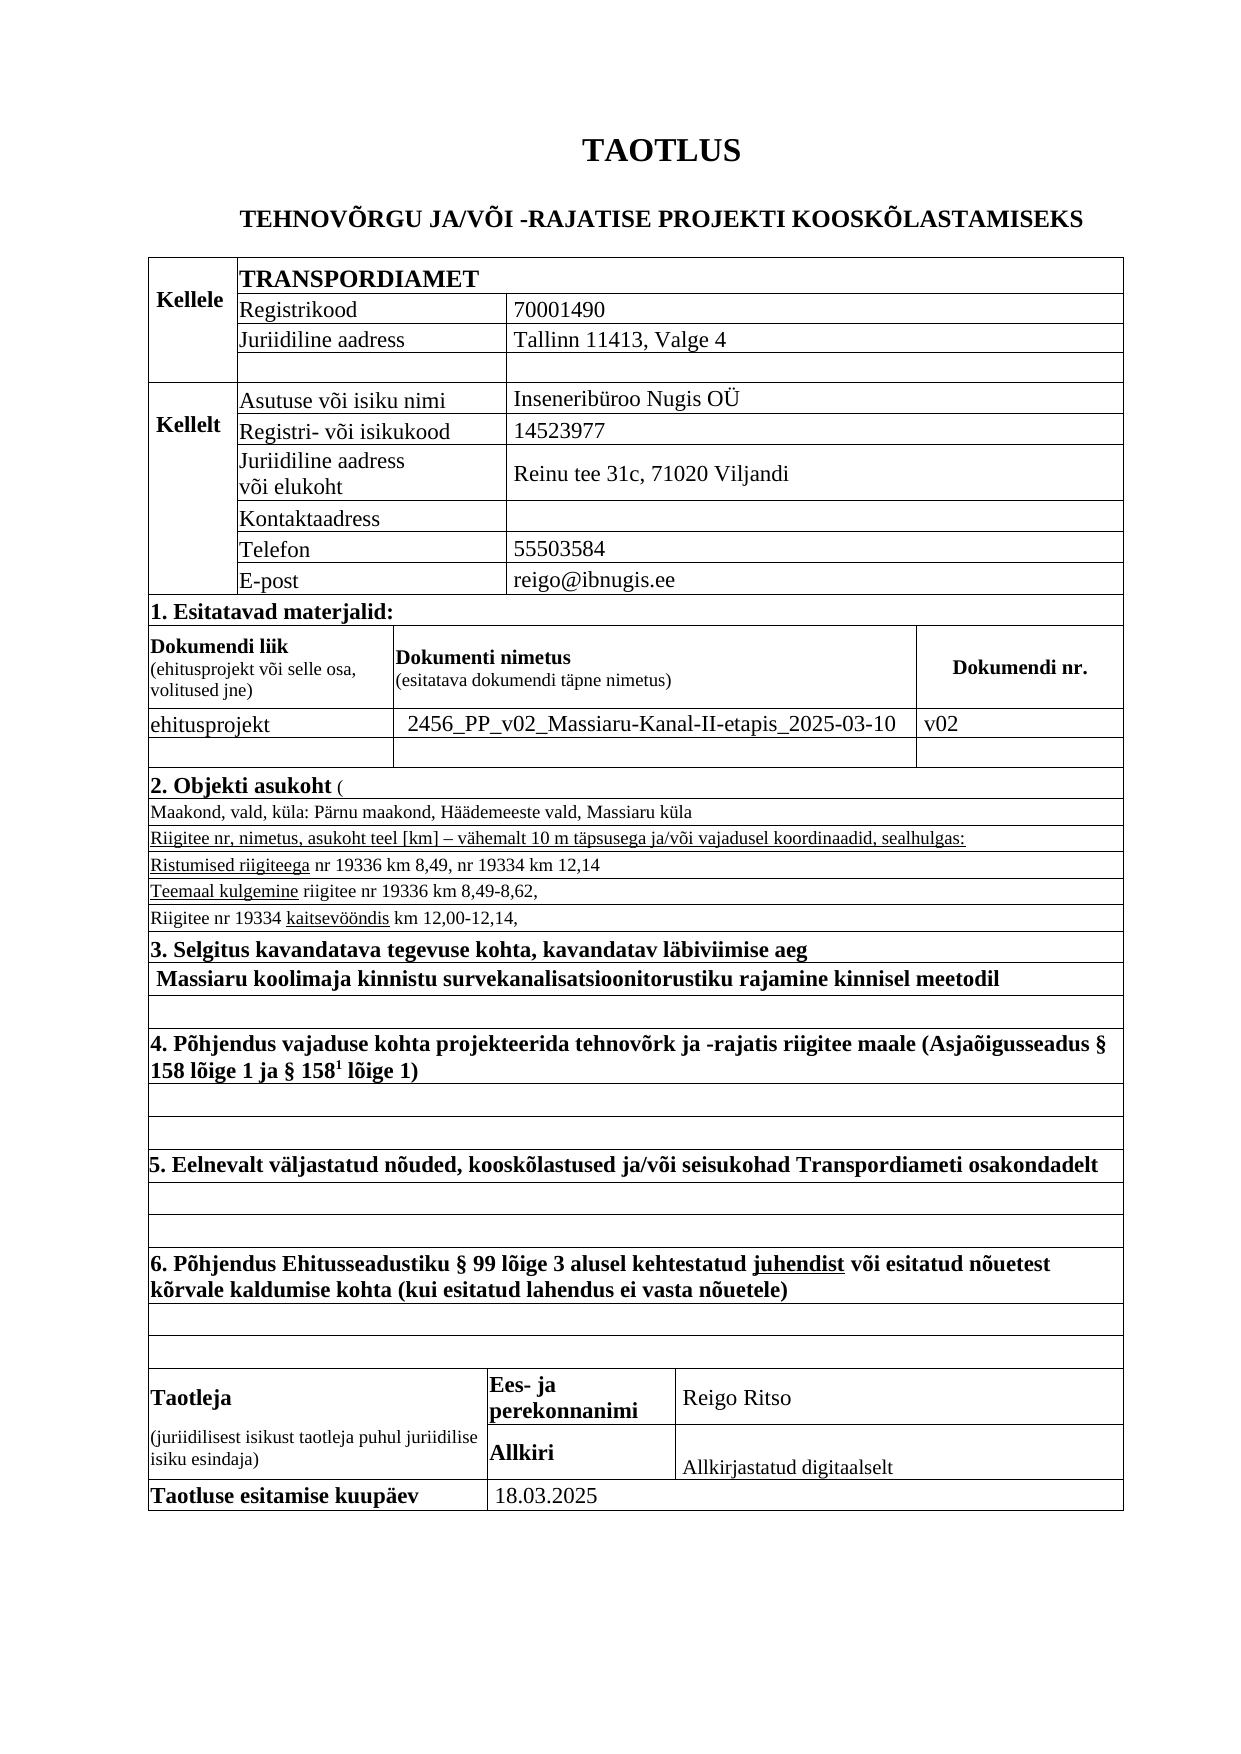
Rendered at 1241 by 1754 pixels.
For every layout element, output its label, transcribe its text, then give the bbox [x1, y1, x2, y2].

table_cell 3. Selgitus kavandatava tegevuse kohta, kavandatav läbiviimise aeg [149, 932, 1123, 962]
table_header TRANSPORDIAMET [238, 258, 1123, 293]
table_cell 6. Põhjendus Ehitusseadustiku § 99 lõige 3 alusel kehtestatud juhendist või esitatud nõuetest kõrvale kaldumise kohta (kui esitatud lahendus ei vasta nõuetele) [149, 1248, 1123, 1302]
table_cell 18.03.2025 [488, 1480, 1123, 1510]
text TEHNOVÕRGU JA/VÕI -RAJATISE PROJEKTI KOOSKÕLASTAMISEKS [177, 204, 1146, 233]
table_cell Riigitee nr, nimetus, asukoht teel [km] – vähemalt 10 m täpsusega ja/või vajadusel koordinaadid, sealhulgas: [149, 826, 1123, 851]
table_cell Maakond, vald, küla: Pärnu maakond, Häädemeeste vald, Massiaru küla [149, 799, 1123, 825]
table_cell [149, 1084, 1123, 1116]
table_cell Registri- või isikukood [238, 414, 506, 444]
table_cell Dokumendi liik (ehitusprojekt või selle osa, volitused jne) [149, 626, 393, 707]
table_cell Tallinn 11413, Valge 4 [507, 324, 1123, 352]
table_cell [238, 353, 506, 382]
table_cell 5. Eelnevalt väljastatud nõuded, kooskõlastused ja/või seisukohad Transpordiameti osakondadelt [149, 1150, 1123, 1182]
table_cell Juriidiline aadress või elukoht [238, 445, 506, 499]
table_cell [149, 1304, 1123, 1335]
table_cell [394, 738, 916, 767]
table_cell Allkirjastatud digitaalselt [676, 1425, 1123, 1479]
table_cell [149, 1117, 1123, 1149]
table_cell [149, 1215, 1123, 1247]
table_cell 4. Põhjendus vajaduse kohta projekteerida tehnovõrk ja -rajatis riigitee maale (Asjaõigusseadus § 158 lõige 1 ja § 1581 lõige 1) [149, 1029, 1123, 1083]
table_cell (juriidilisest isikust taotleja puhul juriidilise isiku esindaja) [149, 1424, 487, 1479]
table_cell [149, 1336, 1123, 1368]
table_cell [149, 996, 1123, 1028]
table_cell v02 [917, 709, 1123, 737]
table_cell [149, 1183, 1123, 1214]
table_cell Allkiri [488, 1425, 675, 1479]
table_cell Ristumised riigiteega nr 19336 km 8,49, nr 19334 km 12,14 [149, 852, 1123, 878]
table_cell Kellelt [149, 383, 237, 593]
table_cell Reinu tee 31c, 71020 Viljandi [507, 445, 1123, 499]
table_cell Asutuse või isiku nimi [238, 383, 506, 413]
table_cell Dokumendi nr. [917, 626, 1123, 707]
table_cell 2456_PP_v02_Massiaru-Kanal-II-etapis_2025-03-10 [394, 709, 916, 737]
table_cell 2. Objekti asukoht ( [149, 768, 1123, 798]
table_cell Telefon [238, 532, 506, 562]
table_cell [149, 738, 393, 767]
table_cell Taotleja [149, 1369, 487, 1423]
table_cell Registrikood [238, 294, 506, 322]
table_cell [507, 501, 1123, 531]
table_cell Inseneribüroo Nugis OÜ [507, 383, 1123, 413]
table_cell ehitusprojekt [149, 709, 393, 737]
table_cell reigo@ibnugis.ee [507, 563, 1123, 593]
table_cell Teemaal kulgemine riigitee nr 19336 km 8,49-8,62, [149, 879, 1123, 904]
table_cell Reigo Ritso [676, 1369, 1123, 1423]
table_cell Dokumenti nimetus (esitatava dokumendi täpne nimetus) [394, 626, 916, 707]
table_cell Kontaktaadress [238, 501, 506, 531]
table_cell [917, 738, 1123, 767]
table_cell Riigitee nr 19334 kaitsevööndis km 12,00-12,14, [149, 905, 1123, 931]
table_header Kellele [149, 258, 237, 382]
table_cell 55503584 [507, 532, 1123, 562]
table_cell 14523977 [507, 414, 1123, 444]
table_cell Ees- ja perekonnanimi [488, 1369, 675, 1423]
table_cell Massiaru koolimaja kinnistu survekanalisatsioonitorustiku rajamine kinnisel meetodil [149, 963, 1123, 995]
table_cell E-post [238, 563, 506, 593]
text TAOTLUS [177, 130, 1146, 168]
table_cell Juriidiline aadress [238, 324, 506, 352]
table_cell Taotluse esitamise kuupäev [149, 1480, 487, 1510]
table_cell 70001490 [507, 294, 1123, 322]
table_cell [507, 353, 1123, 382]
table_cell 1. Esitatavad materjalid: [149, 595, 1123, 625]
